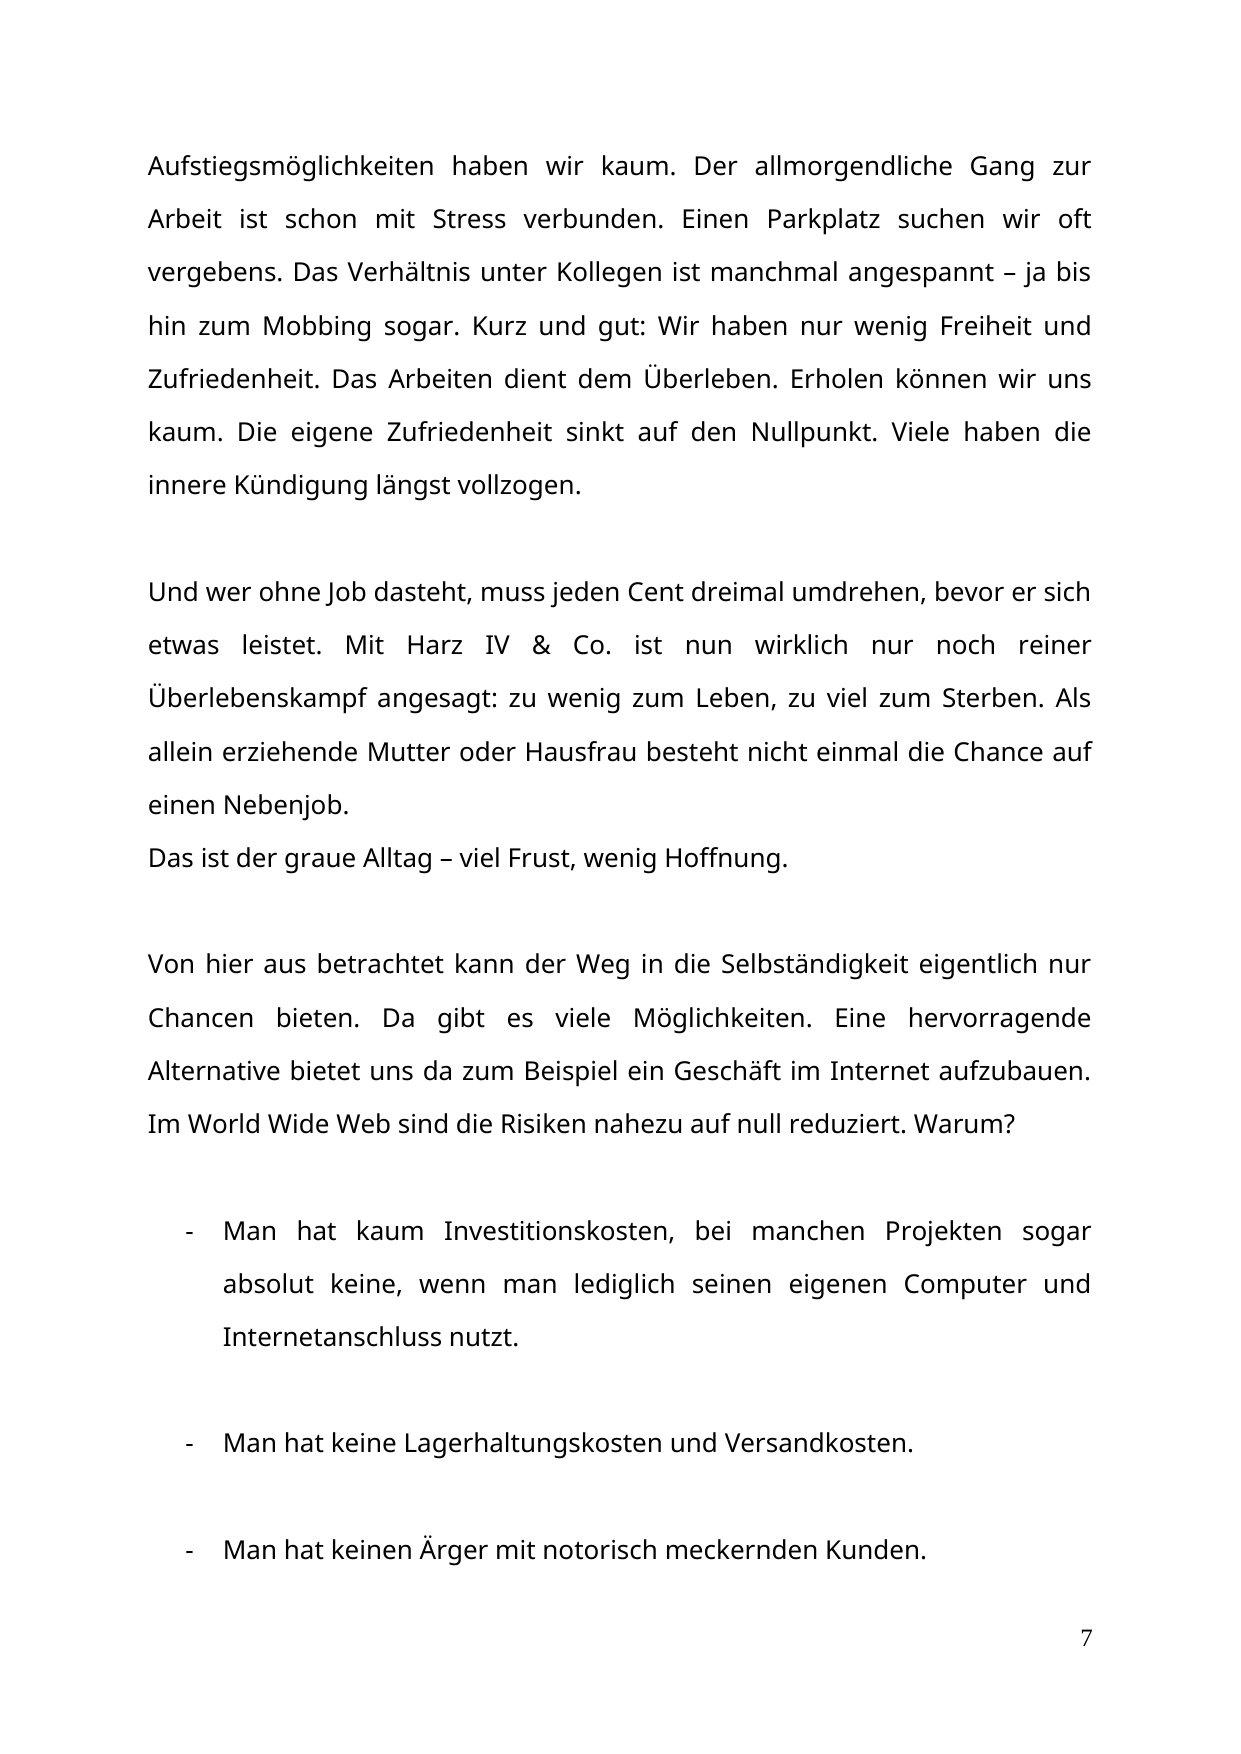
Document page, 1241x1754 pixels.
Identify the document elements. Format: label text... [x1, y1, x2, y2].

list Man hat kaum Investitionskosten, bei manchen Projekten sogar absolut keine, wenn man lediglich seinen eigenen Computer und Internetanschluss nutzt. [185, 1212, 1093, 1354]
text Das ist der graue Alltag – viel Frust, wenig Hoffnung. [148, 839, 1093, 875]
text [148, 148, 1093, 502]
list Man hat keine Lagerhaltungskosten und Versandkosten. [185, 1425, 1093, 1461]
list Man hat keinen Ärger mit notorisch meckernden Kunden. [185, 1532, 1093, 1567]
text Von hier aus betrachtet kann der Weg in die Selbständigkeit eigentlich nur Chancen bieten. Da gibt es viele Möglichkeiten. Eine hervorragende Alternative bietet uns da zum Beispiel ein Geschäft im Internet aufzubauen. Im World Wide Web sind die Risiken nahezu auf null reduziert. Warum? [148, 946, 1093, 1141]
text Und wer ohne Job dasteht, muss jeden Cent dreimal umdrehen, bevor er sich etwas leistet. Mit Harz IV & Co. ist nun wirklich nur noch reiner Überlebenskampf angesagt: zu wenig zum Leben, zu viel zum Sterben. Als allein erziehende Mutter oder Hausfrau besteht nicht einmal die Chance auf einen Nebenjob. [148, 573, 1093, 822]
